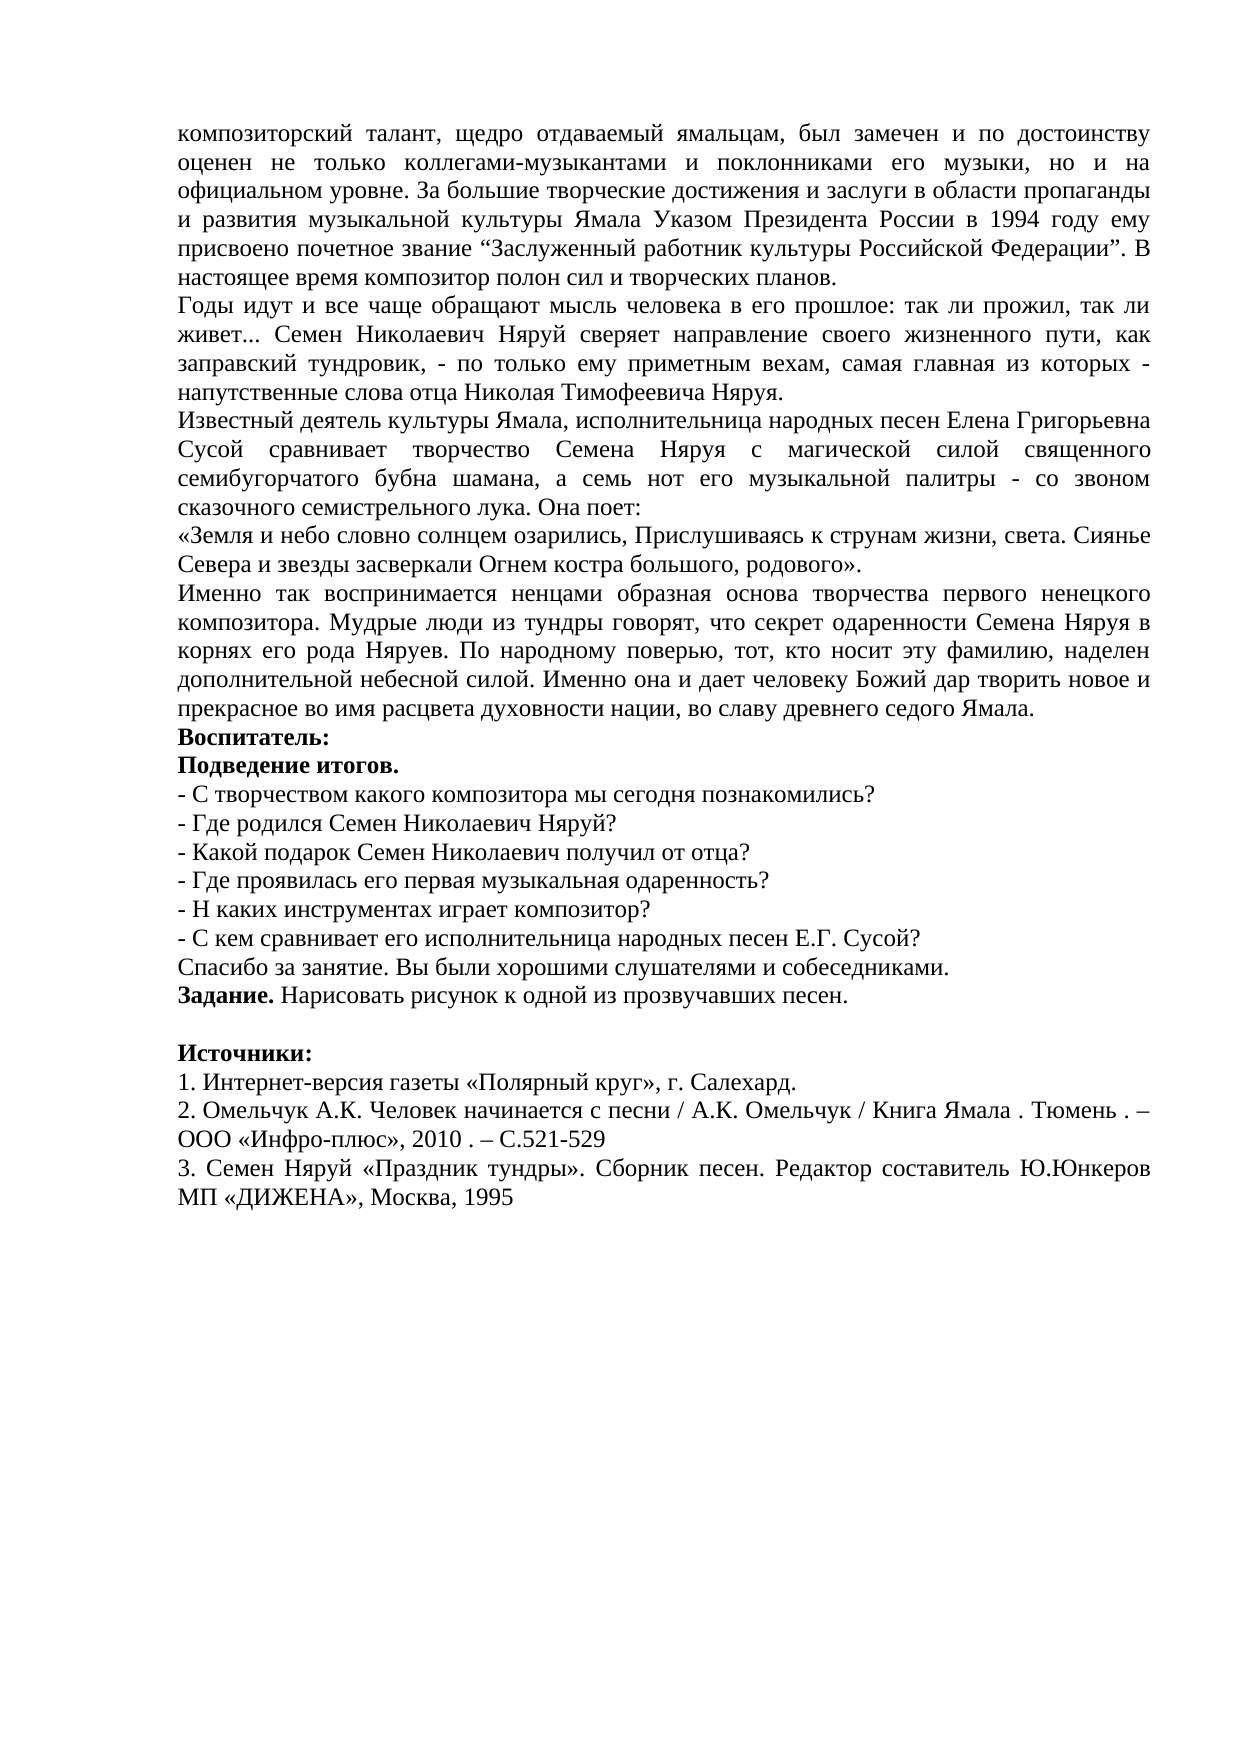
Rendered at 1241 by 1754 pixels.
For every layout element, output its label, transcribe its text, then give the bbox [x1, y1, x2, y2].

text - Где проявилась его первая музыкальная одаренность? [177, 866, 1152, 894]
text «Земля и небо словно солнцем озарились, Прислушиваясь к струнам жизни, света. Сиянье Севера и звезды засверкали Огнем костра большого, родового». [177, 521, 1152, 578]
text Подведение итогов. [177, 751, 1152, 779]
text 2. Омельчук А.К. Человек начинается с песни / А.К. Омельчук / Книга Ямала . Тюмень . – ООО «Инфро-плюс», 2010 . – С.521-529 [177, 1096, 1152, 1153]
text - Н каких инструментах играет композитор? [177, 894, 1152, 923]
text Именно так воспринимается ненцами образная основа творчества первого ненецкого композитора. Мудрые люди из тундры говорят, что секрет одаренности Семена Няруя в корнях его рода Няруев. По народному поверью, тот, кто носит эту фамилию, наделен дополнительной небесной силой. Именно она и дает человеку Божий дар творить новое и прекрасное во имя расцвета духовности нации, во славу древнего седого Ямала. [177, 578, 1152, 722]
text 3. Семен Няруй «Праздник тундры». Сборник песен. Редактор составитель Ю.Юнкеров МП «ДИЖЕНА», Москва, 1995 [177, 1153, 1152, 1211]
text Задание. Нарисовать рисунок к одной из прозвучавших песен. [177, 981, 1152, 1009]
text 1. Интернет-версия газеты «Полярный круг», г. Салехард. [177, 1067, 1152, 1096]
text - Где родился Семен Николаевич Няруй? [177, 808, 1152, 837]
text Источники: [177, 1038, 1152, 1067]
text - Какой подарок Семен Николаевич получил от отца? [177, 837, 1152, 866]
text Воспитатель: [177, 722, 1152, 751]
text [177, 118, 1152, 291]
text - С кем сравнивает его исполнительница народных песен Е.Г. Сусой? [177, 923, 1152, 952]
text Спасибо за занятие. Вы были хорошими слушателями и собеседниками. [177, 952, 1152, 981]
text Известный деятель культуры Ямала, исполнительница народных песен Елена Григорьевна Сусой сравнивает творчество Семена Няруя с магической силой священного семибугорчатого бубна шамана, а семь нот его музыкальной палитры - со звоном сказочного семистрельного лука. Она поет: [177, 406, 1152, 521]
text - С творчеством какого композитора мы сегодня познакомились? [177, 779, 1152, 808]
text Годы идут и все чаще обращают мысль человека в его прошлое: так ли прожил, так ли живет... Семен Николаевич Няруй сверяет направление своего жизненного пути, как заправский тундровик, - по только ему приметным вехам, самая главная из которых - напутственные слова отца Николая Тимофеевича Няруя. [177, 291, 1152, 406]
